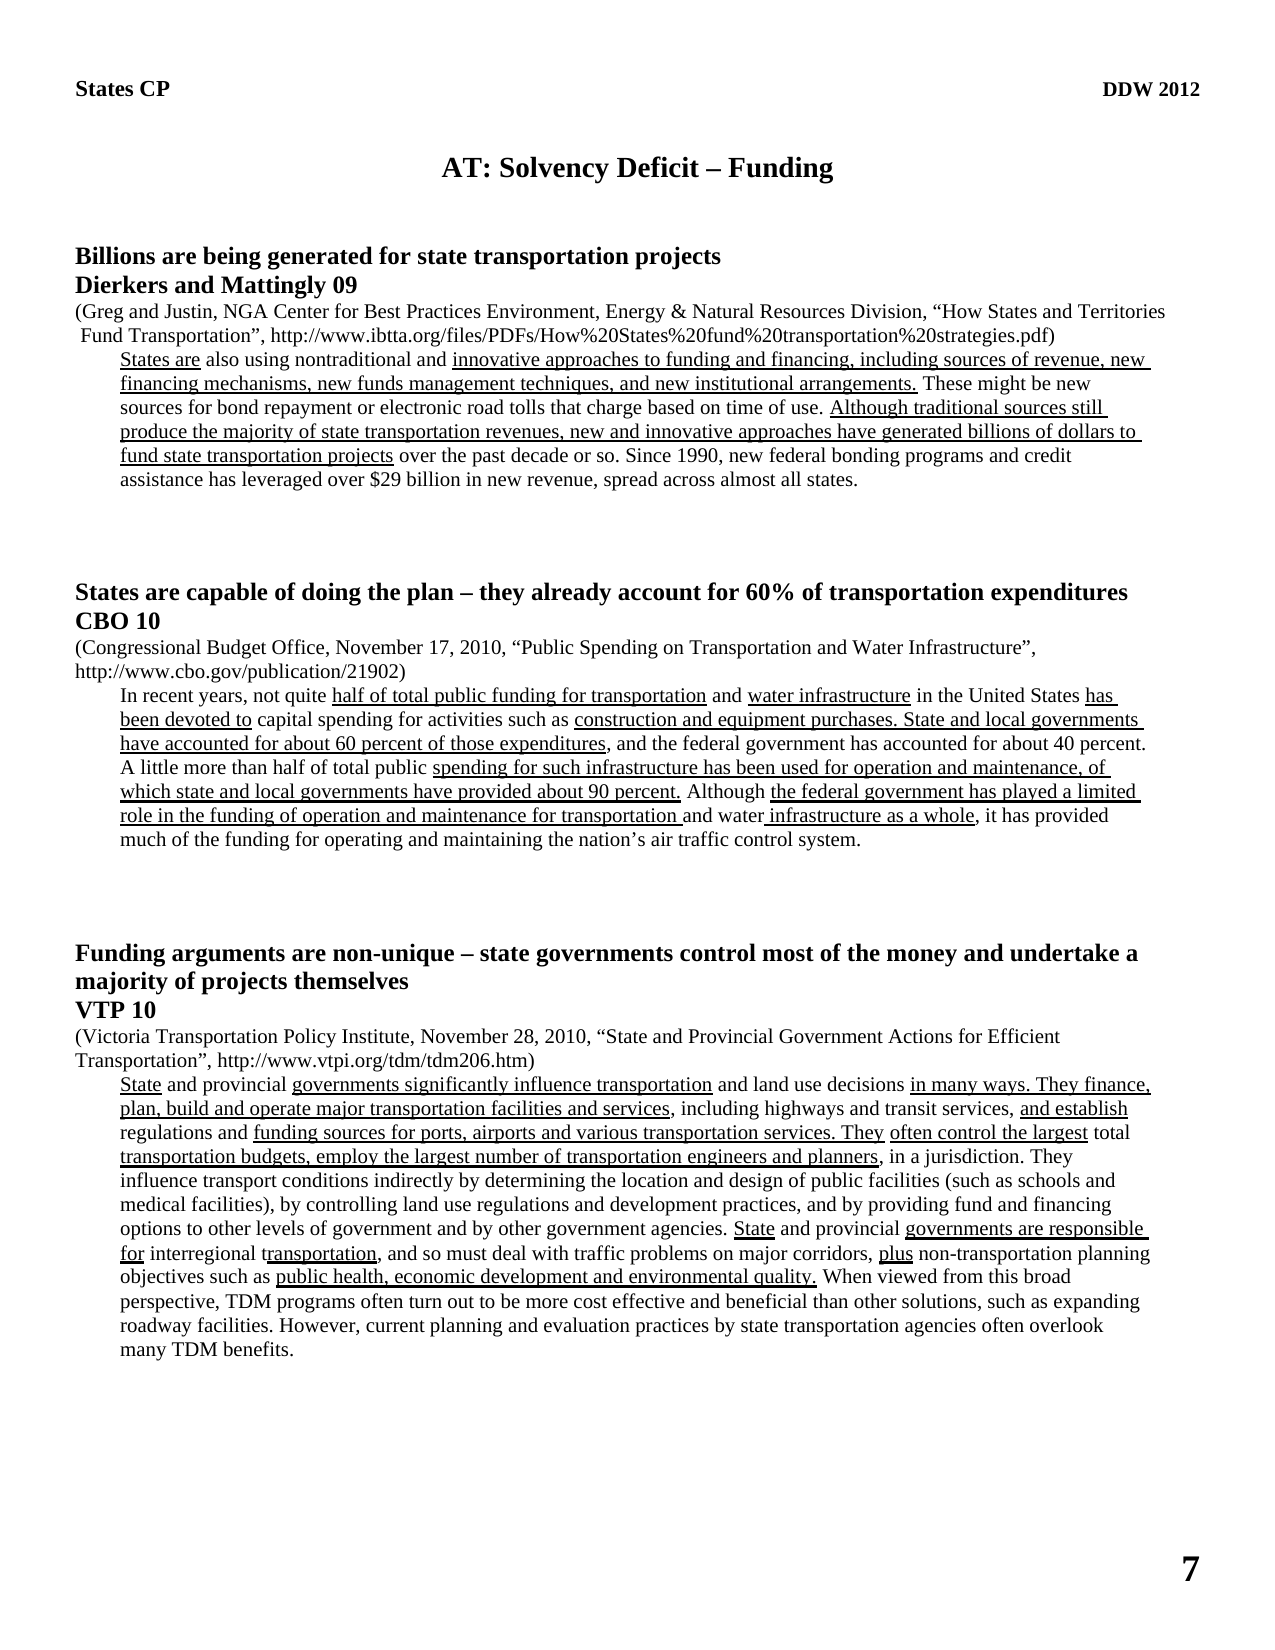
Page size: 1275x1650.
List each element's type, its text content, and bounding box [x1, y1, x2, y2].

text (Greg and Justin, NGA Center for Best Practices Environment, Energy & Natural Resources Division, “How States and Territories [75, 298, 1200, 323]
text (Victoria Transportation Policy Institute, November 28, 2010, “State and Provincial Government Actions for Efficient Transportation”, http://www.vtpi.org/tdm/tdm206.htm) [75, 1024, 1200, 1072]
text States are also using nontraditional and innovative approaches to funding and financing, including sources of revenue, new financing mechanisms, new funds management techniques, and new institutional arrangements. These might be new sources for bond repayment or electronic road tolls that charge based on time of use. Although traditional sources still produce the majority of state transportation revenues, new and innovative approaches have generated billions of dollars to fund state transportation projects over the past decade or so. Since 1990, new federal bonding programs and credit assistance has leveraged over $29 billion in new revenue, spread across almost all states. [120, 347, 1155, 491]
text VTP 10 [75, 995, 1200, 1024]
text Billions are being generated for state transportation projects [75, 183, 1200, 270]
text State and provincial governments significantly influence transportation and land use decisions in many ways. They finance, plan, build and operate major transportation facilities and services, including highways and transit services, and establish regulations and funding sources for ports, airports and various transportation services. They often control the largest total transportation budgets, employ the largest number of transportation engineers and planners, in a jurisdiction. They influence transport conditions indirectly by determining the location and design of public facilities (such as schools and medical facilities), by controlling land use regulations and development practices, and by providing fund and financing options to other levels of government and by other government agencies. State and provincial governments are responsible for interregional transportation, and so must deal with traffic problems on major corridors, plus non-transportation planning objectives such as public health, economic development and environmental quality. When viewed from this broad perspective, TDM programs often turn out to be more cost effective and beneficial than other solutions, such as expanding roadway facilities. However, current planning and evaluation practices by state transportation agencies often overlook many TDM benefits. [120, 1072, 1155, 1361]
text In recent years, not quite half of total public funding for transportation and water infrastructure in the United States has been devoted to capital spending for activities such as construction and equipment purchases. State and local governments have accounted for about 60 percent of those expenditures, and the federal government has accounted for about 40 percent. A little more than half of total public spending for such infrastructure has been used for operation and maintenance, of which state and local governments have provided about 90 percent. Although the federal government has played a limited role in the funding of operation and maintenance for transportation and water infrastructure as a whole, it has provided much of the funding for operating and maintaining the nation’s air traffic control system. [120, 683, 1155, 851]
text CBO 10 [75, 606, 1200, 635]
text (Congressional Budget Office, November 17, 2010, “Public Spending on Transportation and Water Infrastructure”, http://www.cbo.gov/publication/21902) [75, 635, 1200, 683]
text Dierkers and Mattingly 09 [75, 270, 1200, 298]
text Fund Transportation”, http://www.ibtta.org/files/PDFs/How%20States%20fund%20transportation%20strategies.pdf) [75, 323, 1200, 347]
text States are capable of doing the plan – they already account for 60% of transportation expenditures [75, 577, 1200, 606]
text Funding arguments are non-unique – state governments control most of the money and undertake a majority of projects themselves [75, 938, 1200, 995]
subtitle AT: Solvency Deficit – Funding [75, 150, 1200, 183]
